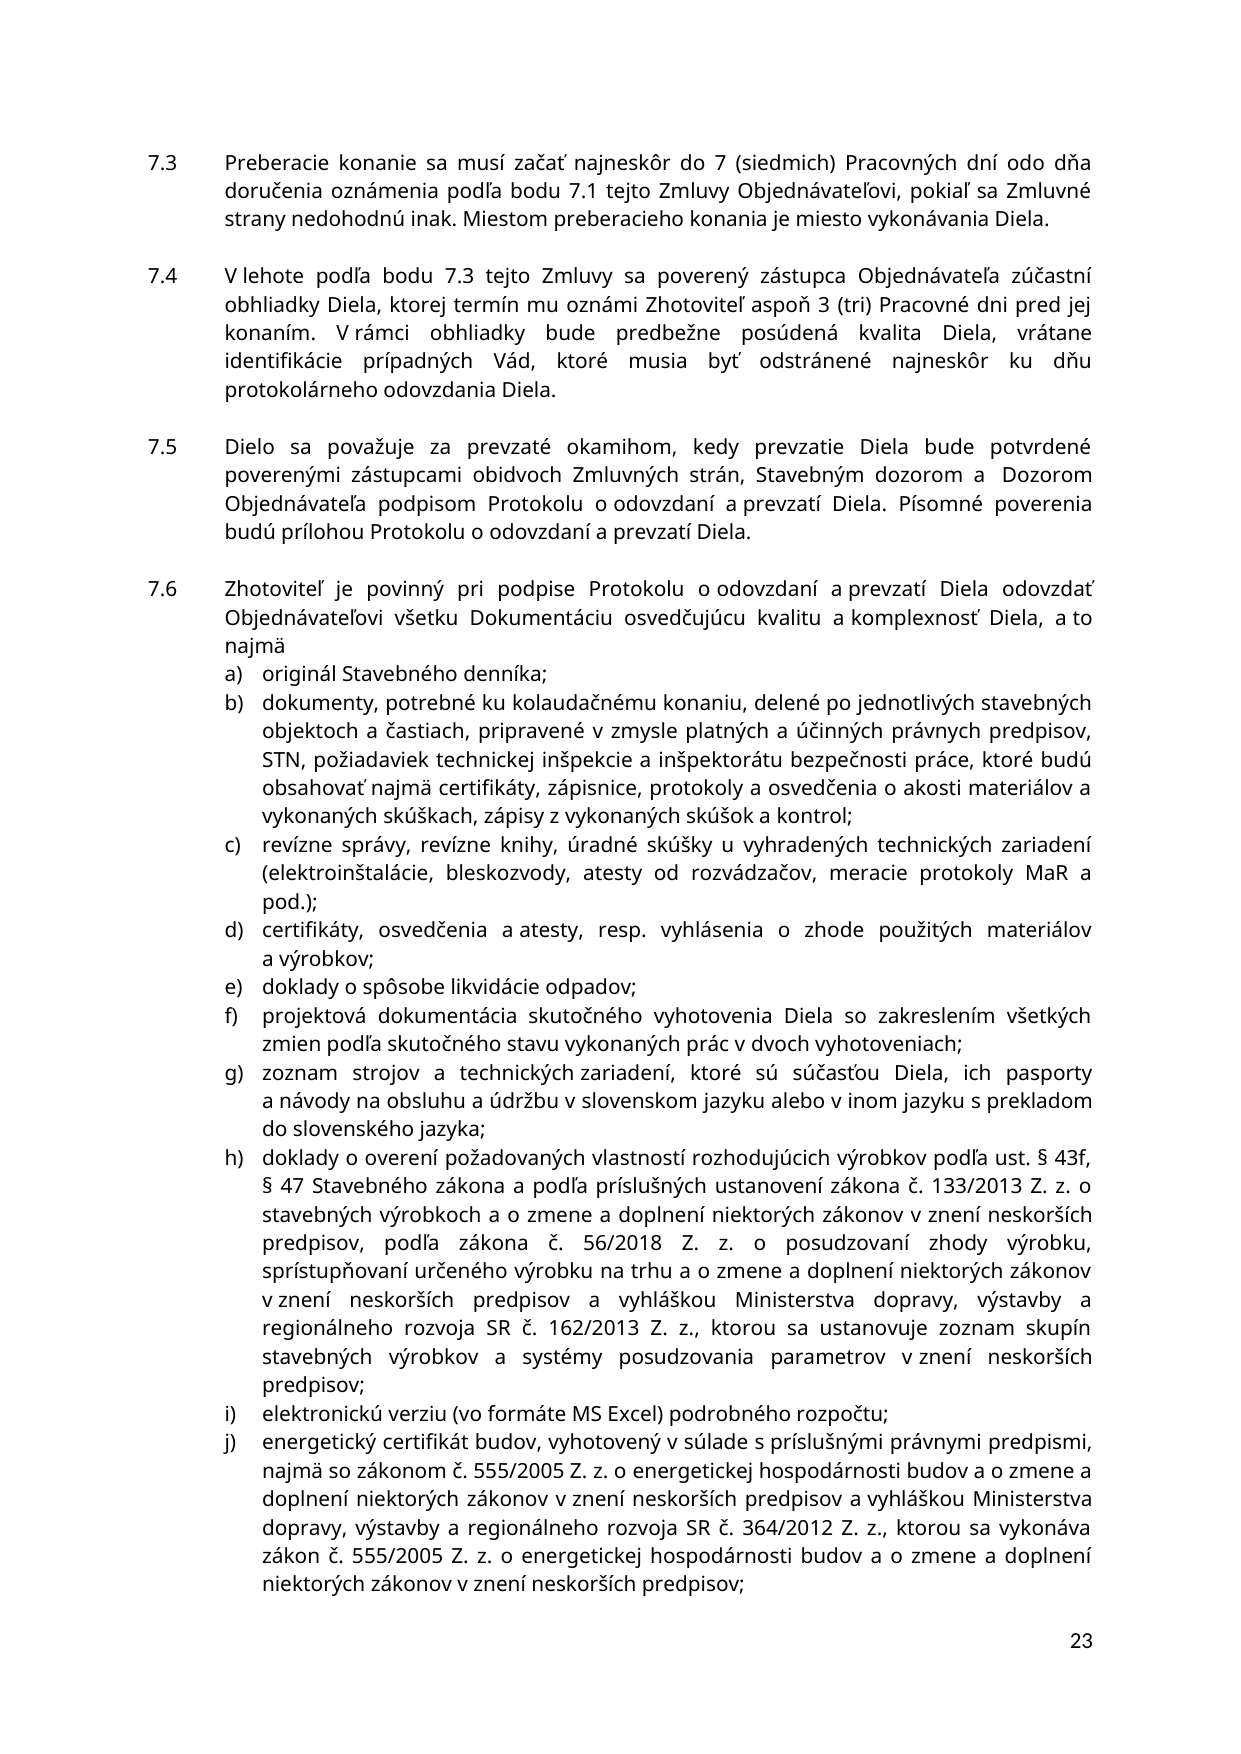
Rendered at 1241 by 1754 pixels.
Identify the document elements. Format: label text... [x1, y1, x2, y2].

list dokumenty, potrebné ku kolaudačnému konaniu, delené po jednotlivých stavebných objektoch a častiach, pripravené v zmysle platných a účinných právnych predpisov, STN, požiadaviek technickej inšpekcie a inšpektorátu bezpečnosti práce, ktoré budú obsahovať najmä certifikáty, zápisnice, protokoly a osvedčenia o akosti materiálov a vykonaných skúškach, zápisy z vykonaných skúšok a kontrol; [224, 688, 1093, 830]
list zoznam strojov a technických zariadení, ktoré sú súčasťou Diela, ich pasporty a návody na obsluhu a údržbu v slovenskom jazyku alebo v inom jazyku s prekladom do slovenského jazyka; [224, 1058, 1093, 1143]
list revízne správy, revízne knihy, úradné skúšky u vyhradených technických zariadení (elektroinštalácie, bleskozvody, atesty od rozvádzačov, meracie protokoly MaR a pod.); [224, 830, 1093, 915]
list elektronickú verziu (vo formáte MS Excel) podrobného rozpočtu; [224, 1399, 1093, 1427]
list doklady o overení požadovaných vlastností rozhodujúcich výrobkov podľa ust. § 43f, § 47 Stavebného zákona a podľa príslušných ustanovení zákona č. 133/2013 Z. z. o stavebných výrobkoch a o zmene a doplnení niektorých zákonov v znení neskorších predpisov, podľa zákona č. 56/2018 Z. z. o posudzovaní zhody výrobku, sprístupňovaní určeného výrobku na trhu a o zmene a doplnení niektorých zákonov v znení neskorších predpisov a vyhláškou Ministerstva dopravy, výstavby a regionálneho rozvoja SR č. 162/2013 Z. z., ktorou sa ustanovuje zoznam skupín stavebných výrobkov a systémy posudzovania parametrov v znení neskorších predpisov; [224, 1143, 1093, 1399]
list originál Stavebného denníka; [224, 659, 1093, 688]
list doklady o spôsobe likvidácie odpadov; [224, 972, 1093, 1001]
list Preberacie konanie sa musí začať najneskôr do 7 (siedmich) Pracovných dní odo dňa doručenia oznámenia podľa bodu 7.1 tejto Zmluvy Objednávateľovi, pokiaľ sa Zmluvné strany nedohodnú inak. Miestom preberacieho konania je miesto vykonávania Diela. [148, 148, 1093, 233]
list Dielo sa považuje za prevzaté okamihom, kedy prevzatie Diela bude potvrdené poverenými zástupcami obidvoch Zmluvných strán, Stavebným dozorom a Dozorom Objednávateľa podpisom Protokolu o odovzdaní a prevzatí Diela. Písomné poverenia budú prílohou Protokolu o odovzdaní a prevzatí Diela. [148, 432, 1093, 546]
list Zhotoviteľ je povinný pri podpise Protokolu o odovzdaní a prevzatí Diela odovzdať Objednávateľovi všetku Dokumentáciu osvedčujúcu kvalitu a komplexnosť Diela, a to najmä [148, 574, 1093, 659]
list projektová dokumentácia skutočného vyhotovenia Diela so zakreslením všetkých zmien podľa skutočného stavu vykonaných prác v dvoch vyhotoveniach; [224, 1001, 1093, 1058]
list certifikáty, osvedčenia a atesty, resp. vyhlásenia o zhode použitých materiálov a výrobkov; [224, 915, 1093, 972]
list energetický certifikát budov, vyhotovený v súlade s príslušnými právnymi predpismi, najmä so zákonom č. 555/2005 Z. z. o energetickej hospodárnosti budov a o zmene a doplnení niektorých zákonov v znení neskorších predpisov a vyhláškou Ministerstva dopravy, výstavby a regionálneho rozvoja SR č. 364/2012 Z. z., ktorou sa vykonáva zákon č. 555/2005 Z. z. o energetickej hospodárnosti budov a o zmene a doplnení niektorých zákonov v znení neskorších predpisov; [224, 1427, 1093, 1598]
list V lehote podľa bodu 7.3 tejto Zmluvy sa poverený zástupca Objednávateľa zúčastní obhliadky Diela, ktorej termín mu oznámi Zhotoviteľ aspoň 3 (tri) Pracovné dni pred jej konaním. V rámci obhliadky bude predbežne posúdená kvalita Diela, vrátane identifikácie prípadných Vád, ktoré musia byť odstránené najneskôr ku dňu protokolárneho odovzdania Diela. [148, 261, 1093, 403]
